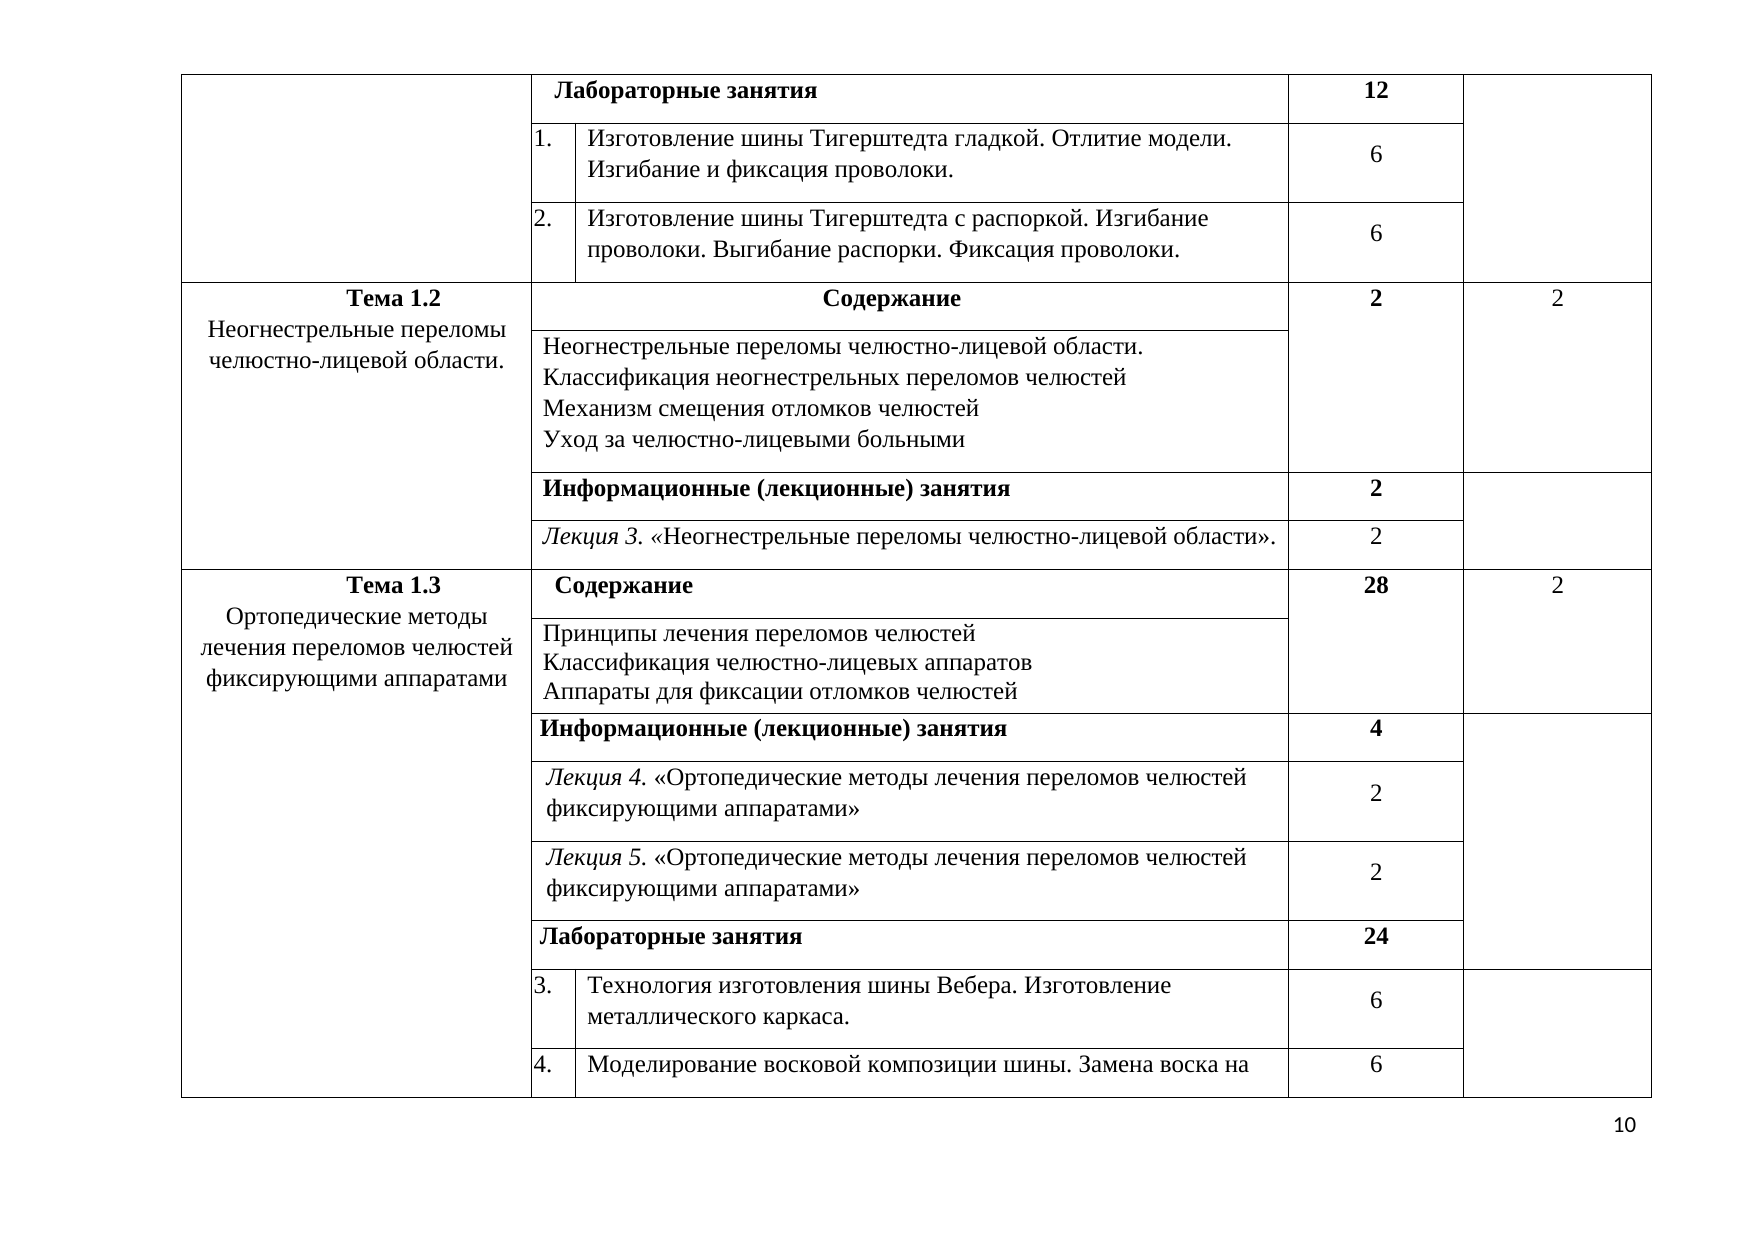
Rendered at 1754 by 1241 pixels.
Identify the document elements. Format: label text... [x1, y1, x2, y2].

table_cell 2 [1289, 762, 1463, 841]
table_cell 4. [532, 1049, 575, 1097]
table_cell Принципы лечения переломов челюстей Классификация челюстно-лицевых аппаратов Аппараты для фиксации отломков челюстей [532, 619, 1288, 712]
table_cell Тема 1.3 Ортопедические методы лечения переломов челюстей фиксирующими аппаратами [182, 570, 531, 1097]
table_cell 2 [1289, 473, 1463, 520]
table_cell 2 [1464, 570, 1651, 712]
table_cell 6 [1289, 124, 1463, 202]
table_cell Лекция 4. «Ортопедические методы лечения переломов челюстей фиксирующими аппаратами» [532, 762, 1288, 841]
table_cell Содержание [532, 283, 1288, 330]
table_cell 2 [1464, 283, 1651, 472]
table_cell Изготовление шины Тигерштедта с распоркой. Изгибание проволоки. Выгибание распорки. Фиксация проволоки. [576, 203, 1288, 282]
table_cell Лекция 3. «Неогнестрельные переломы челюстно-лицевой области». [532, 521, 1288, 569]
table_cell 12 [1289, 75, 1463, 122]
table_cell [1464, 714, 1651, 969]
table_cell 2 [1289, 283, 1463, 472]
table_cell 28 [1289, 570, 1463, 712]
table_cell Технология изготовления шины Вебера. Изготовление металлического каркаса. [576, 970, 1288, 1048]
table_cell Лабораторные занятия [532, 75, 1288, 122]
table_cell [1464, 473, 1651, 569]
table_cell 6 [1289, 1049, 1463, 1097]
table_cell 24 [1289, 921, 1463, 969]
table_cell 4 [1289, 714, 1463, 761]
table_cell Лабораторные занятия [532, 921, 1288, 969]
table_cell [1464, 970, 1651, 1097]
table_cell 2 [1289, 521, 1463, 569]
table_cell Информационные (лекционные) занятия [532, 714, 1288, 761]
table_cell 3. [532, 970, 575, 1048]
table_cell Неогнестрельные переломы челюстно-лицевой области. Классификация неогнестрельных переломов челюстей Механизм смещения отломков челюстей Уход за челюстно-лицевыми больными [532, 331, 1288, 472]
table_cell Информационные (лекционные) занятия [532, 473, 1288, 520]
table_cell Лекция 5. «Ортопедические методы лечения переломов челюстей фиксирующими аппаратами» [532, 842, 1288, 920]
table_cell [1464, 75, 1651, 282]
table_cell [576, 1049, 1288, 1097]
table_cell 6 [1289, 203, 1463, 282]
table_cell 2. [532, 203, 575, 282]
table_cell 6 [1289, 970, 1463, 1048]
table_cell Изготовление шины Тигерштедта гладкой. Отлитие модели. Изгибание и фиксация проволоки. [576, 124, 1288, 202]
table_cell 2 [1289, 842, 1463, 920]
table_cell Содержание [532, 570, 1288, 617]
table_cell Тема 1.2 Неогнестрельные переломы челюстно-лицевой области. [182, 283, 531, 569]
table_cell 1. [532, 124, 575, 202]
